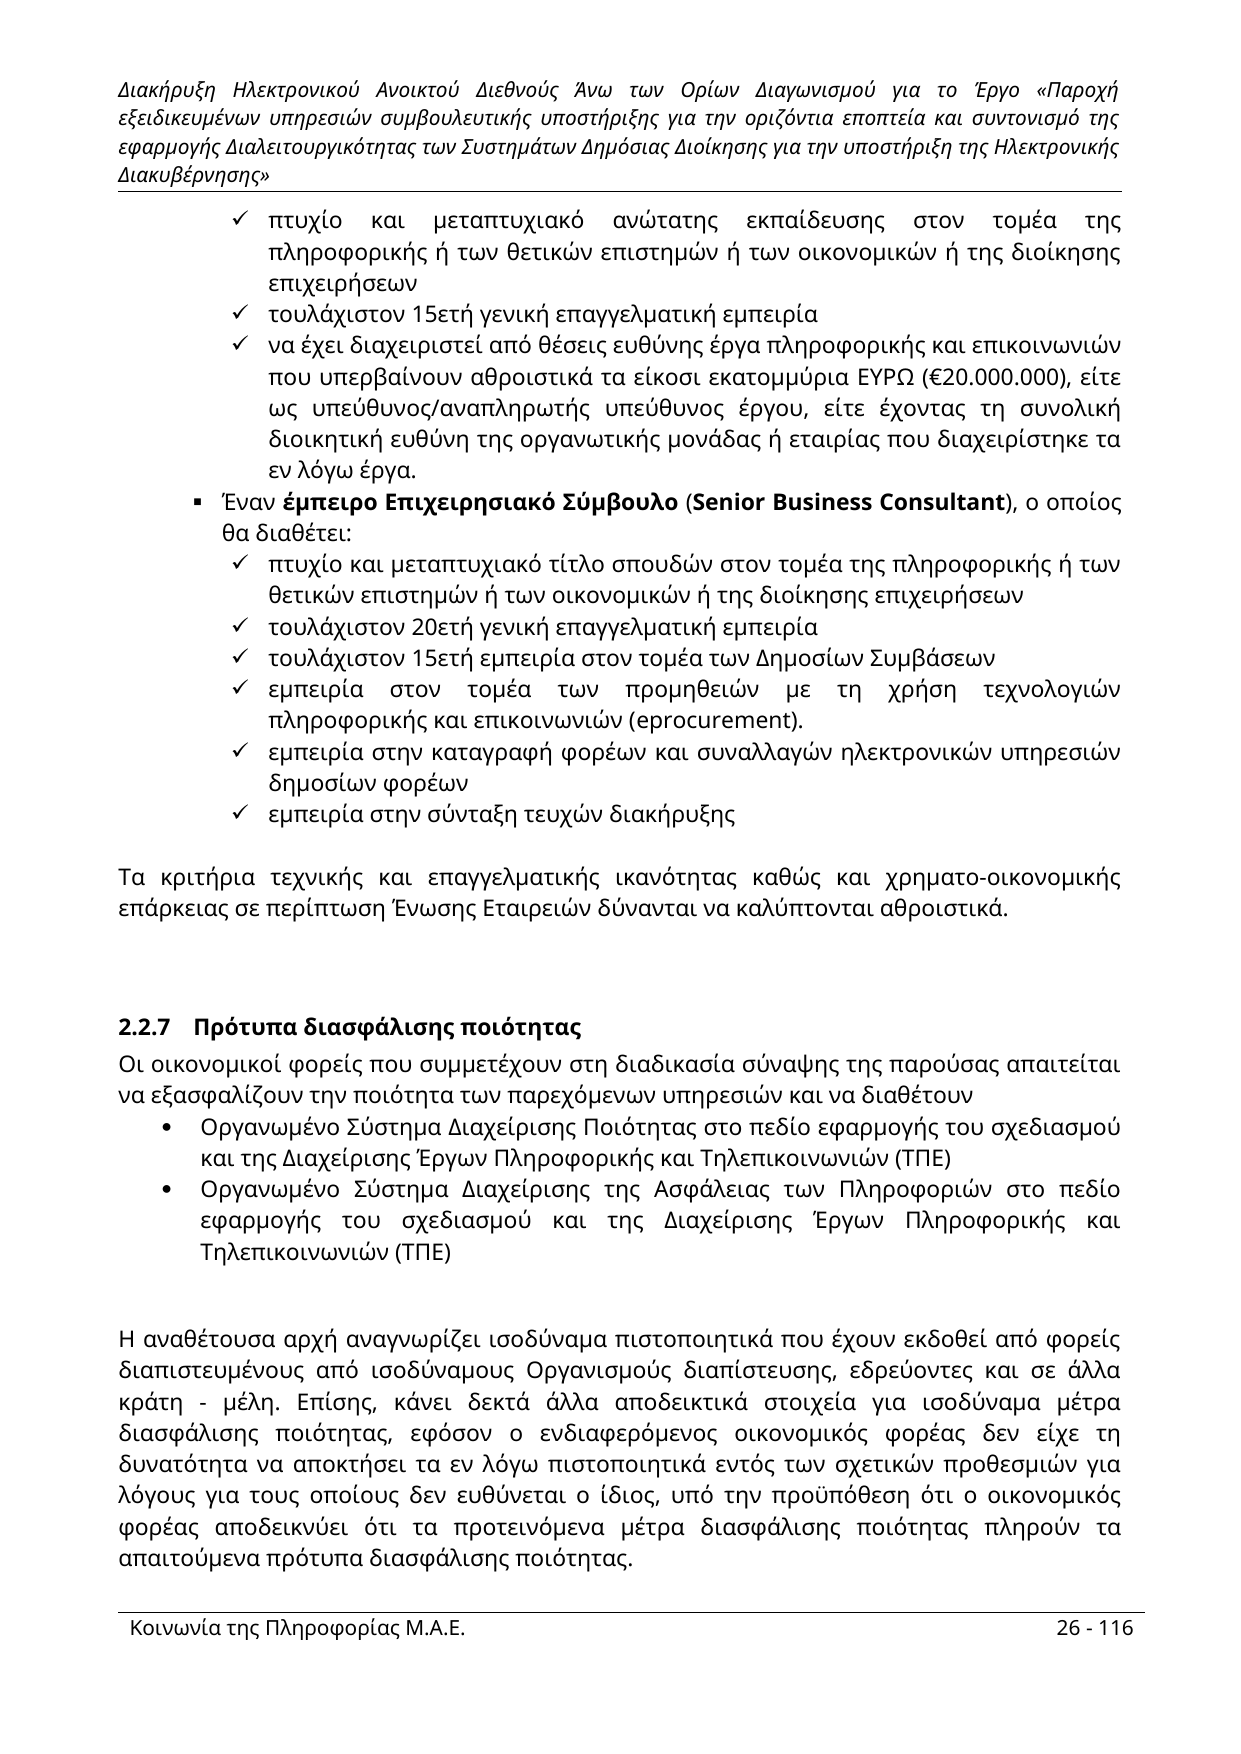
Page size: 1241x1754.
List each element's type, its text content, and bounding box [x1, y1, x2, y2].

list τουλάχιστον 15ετή εμπειρία στον τομέα των Δημοσίων Συμβάσεων [231, 642, 1122, 673]
list Οι οικονομικοί φορείς που συμμετέχουν στη διαδικασία σύναψης της παρούσας απαιτείται να εξασφαλίζουν την ποιότητα των παρεχόμενων υπηρεσιών και να διαθέτουν [118, 1048, 1122, 1111]
list τουλάχιστον 15ετή γενική επαγγελματική εμπειρία [231, 298, 1122, 329]
list να έχει διαχειριστεί από θέσεις ευθύνης έργα πληροφορικής και επικοινωνιών που υπερβαίνουν αθροιστικά τα είκοσι εκατομμύρια ΕΥΡΩ (€20.000.000), είτε ως υπεύθυνος/αναπληρωτής υπεύθυνος έργου, είτε έχοντας τη συνολική διοικητική ευθύνη της οργανωτικής μονάδας ή εταιρίας που διαχειρίστηκε τα εν λόγω έργα. [231, 329, 1122, 486]
list τουλάχιστον 20ετή γενική επαγγελματική εμπειρία [231, 611, 1122, 642]
text Τα κριτήρια τεχνικής και επαγγελματικής ικανότητας καθώς και χρηματο-οικονομικής επάρκειας σε περίπτωση Ένωσης Εταιρειών δύνανται να καλύπτονται αθροιστικά. [118, 861, 1122, 923]
list εμπειρία στον τομέα των προμηθειών με τη χρήση τεχνολογιών πληροφορικής και επικοινωνιών (eprocurement). [231, 673, 1122, 736]
list πτυχίο και μεταπτυχιακό τίτλο σπουδών στον τομέα της πληροφορικής ή των θετικών επιστημών ή των οικονομικών ή της διοίκησης επιχειρήσεων [231, 548, 1122, 611]
list εμπειρία στην καταγραφή φορέων και συναλλαγών ηλεκτρονικών υπηρεσιών δημοσίων φορέων [231, 736, 1122, 798]
list Έναν έμπειρο Επιχειρησιακό Σύμβουλο (Senior Business Consultant), o οποίος θα διαθέτει: [192, 486, 1122, 548]
list Οργανωμένο Σύστημα Διαχείρισης της Ασφάλειας των Πληροφοριών στο πεδίο εφαρμογής του σχεδιασμού και της Διαχείρισης Έργων Πληροφορικής και Τηλεπικοινωνιών (ΤΠΕ) [163, 1173, 1122, 1267]
list πτυχίο και μεταπτυχιακό ανώτατης εκπαίδευσης στον τομέα της πληροφορικής ή των θετικών επιστημών ή των οικονομικών ή της διοίκησης επιχειρήσεων [231, 204, 1122, 298]
text Η αναθέτουσα αρχή αναγνωρίζει ισοδύναμα πιστοποιητικά που έχουν εκδοθεί από φορείς διαπιστευμένους από ισοδύναμους Οργανισμούς διαπίστευσης, εδρεύοντες και σε άλλα κράτη - μέλη. Επίσης, κάνει δεκτά άλλα αποδεικτικά στοιχεία για ισοδύναμα μέτρα διασφάλισης ποιότητας, εφόσον ο ενδιαφερόμενος οικονομικός φορέας δεν είχε τη δυνατότητα να αποκτήσει τα εν λόγω πιστοποιητικά εντός των σχετικών προθεσμιών για λόγους για τους οποίους δεν ευθύνεται ο ίδιος, υπό την προϋπόθεση ότι ο οικονομικός φορέας αποδεικνύει ότι τα προτεινόμενα μέτρα διασφάλισης ποιότητας πληρούν τα απαιτούμενα πρότυπα διασφάλισης ποιότητας. [118, 1323, 1122, 1573]
list εμπειρία στην σύνταξη τευχών διακήρυξης [231, 798, 1122, 829]
subtitle Πρότυπα διασφάλισης ποιότητας [118, 1011, 1122, 1042]
list Οργανωμένο Σύστημα Διαχείρισης Ποιότητας στο πεδίο εφαρμογής του σχεδιασμού και της Διαχείρισης Έργων Πληροφορικής και Τηλεπικοινωνιών (ΤΠΕ) [163, 1111, 1122, 1173]
